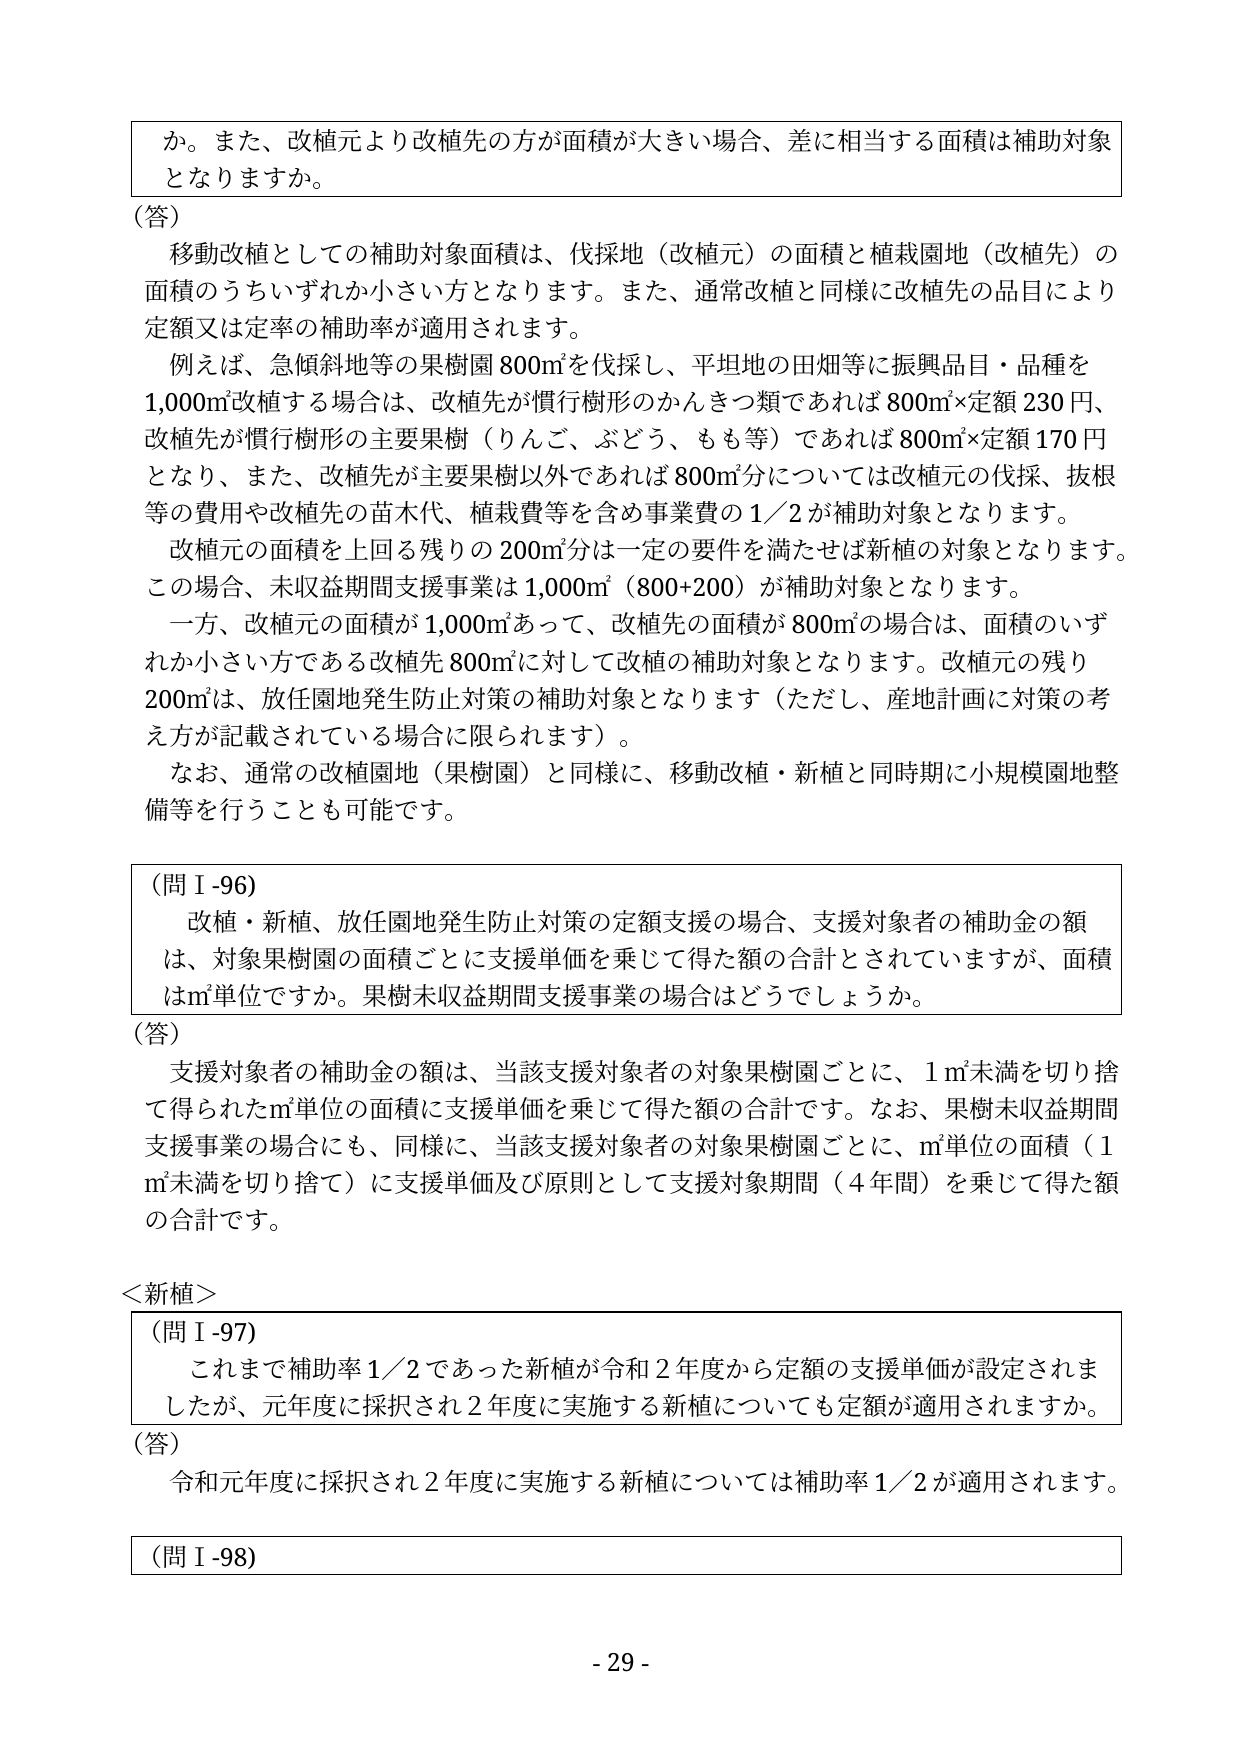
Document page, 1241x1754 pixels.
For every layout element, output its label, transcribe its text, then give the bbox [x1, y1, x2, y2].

table_header （問Ⅰ-96) 改植・新植、放任園地発生防止対策の定額支援の場合、支援対象者の補助金の額は、対象果樹園の面積ごとに支援単価を乗じて得た額の合計とされていますが、面積は㎡単位ですか。果樹未収益期間支援事業の場合はどうでしょうか。 [132, 865, 1121, 1014]
text 令和元年度に採択され２年度に実施する新植については補助率1／2が適用されます。 [144, 1462, 1122, 1499]
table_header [132, 1537, 1121, 1574]
text 例えば、急傾斜地等の果樹園800㎡を伐採し、平坦地の田畑等に振興品目・品種を1,000㎡改植する場合は、改植先が慣行樹形のかんきつ類であれば800㎡×定額230円、改植先が慣行樹形の主要果樹（りんご、ぶどう、もも等）であれば800㎡×定額170円となり、また、改植先が主要果樹以外であれば800㎡分については改植元の伐採、抜根等の費用や改植先の苗木代、植栽費等を含め事業費の1／2が補助対象となります。 [144, 345, 1122, 531]
text （答） [119, 197, 1122, 234]
text 支援対象者の補助金の額は、当該支援対象者の対象果樹園ごとに、１㎡未満を切り捨て得られた㎡単位の面積に支援単価を乗じて得た額の合計です。なお、果樹未収益期間支援事業の場合にも、同様に、当該支援対象者の対象果樹園ごとに、㎡単位の面積（１㎡未満を切り捨て）に支援単価及び原則として支援対象期間（４年間）を乗じて得た額の合計です。 [144, 1052, 1122, 1237]
text ＜新植＞ [119, 1274, 1122, 1311]
text なお、通常の改植園地（果樹園）と同様に、移動改植・新植と同時期に小規模園地整備等を行うことも可能です。 [144, 753, 1122, 827]
text （答） [119, 1015, 1122, 1052]
table_header （問Ⅰ-97) これまで補助率1／2であった新植が令和２年度から定額の支援単価が設定されましたが、元年度に採択され２年度に実施する新植についても定額が適用されますか。 [132, 1313, 1121, 1424]
text 一方、改植元の面積が1,000㎡あって、改植先の面積が800㎡の場合は、面積のいずれか小さい方である改植先800㎡に対して改植の補助対象となります。改植元の残り200㎡は、放任園地発生防止対策の補助対象となります（ただし、産地計画に対策の考え方が記載されている場合に限られます）。 [144, 605, 1122, 753]
text 移動改植としての補助対象面積は、伐採地（改植元）の面積と植栽園地（改植先）の面積のうちいずれか小さい方となります。また、通常改植と同様に改植先の品目により定額又は定率の補助率が適用されます。 [144, 234, 1122, 345]
text 改植元の面積を上回る残りの200㎡分は一定の要件を満たせば新植の対象となります。この場合、未収益期間支援事業は1,000㎡（800+200）が補助対象となります。 [144, 531, 1122, 605]
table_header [132, 122, 1121, 196]
text （答） [119, 1425, 1122, 1462]
